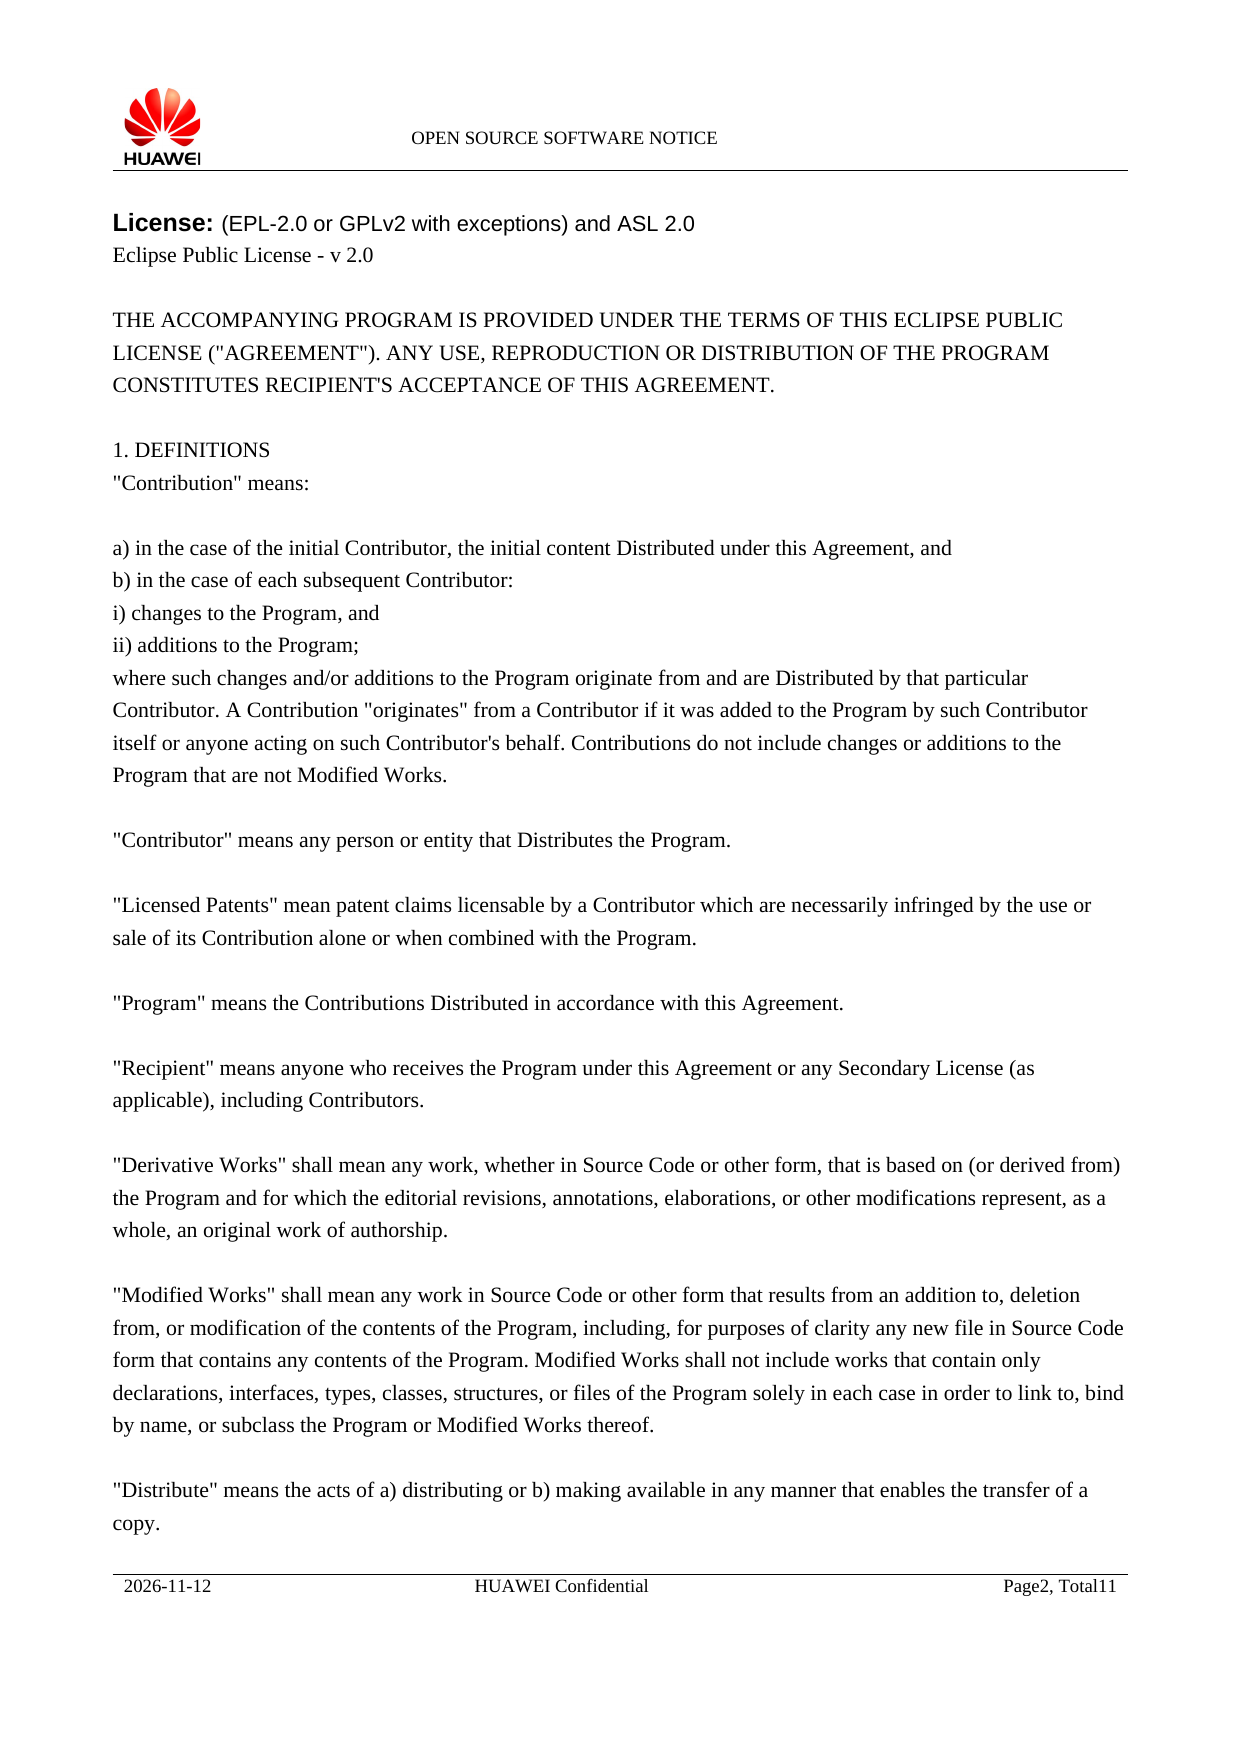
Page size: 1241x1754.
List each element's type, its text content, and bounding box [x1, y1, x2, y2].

text License: (EPL-2.0 or GPLv2 with exceptions) and ASL 2.0 [112, 206, 1128, 239]
picture [124, 88, 201, 165]
